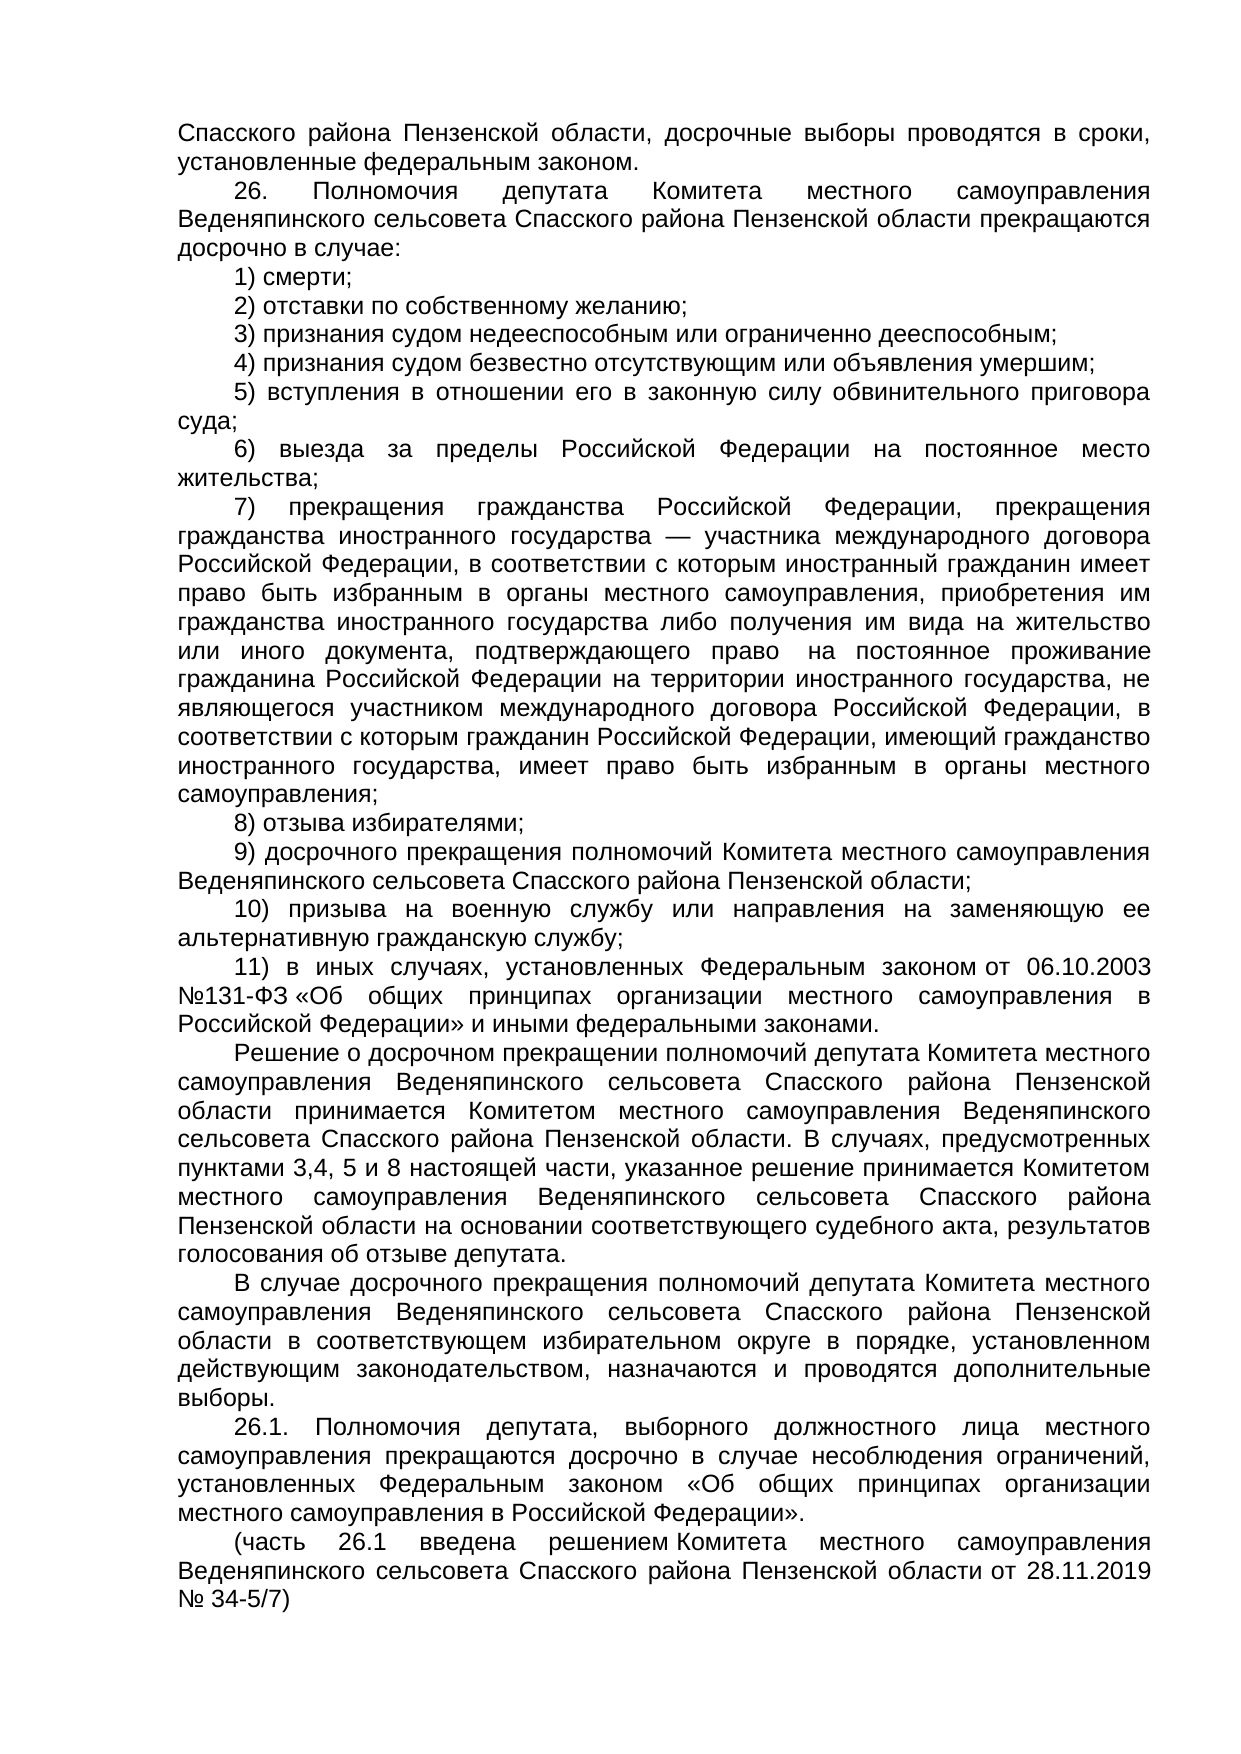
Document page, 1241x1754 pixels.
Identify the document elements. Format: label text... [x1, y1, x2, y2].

text 10) призыва на военную службу или направления на заменяющую ее альтернативную гражданскую службу; [177, 894, 1152, 952]
text 7) прекращения гражданства Российской Федерации, прекращения гражданства иностранного государства — участника международного договора Российской Федерации, в соответствии с которым иностранный гражданин имеет право быть избранным в органы местного самоуправления, приобретения им гражданства иностранного государства либо получения им вида на жительство или иного документа, подтверждающего право на постоянное проживание гражданина Российской Федерации на территории иностранного государства, не являющегося участником международного договора Российской Федерации, в соответствии с которым гражданин Российской Федерации, имеющий гражданство иностранного государства, имеет право быть избранным в органы местного самоуправления; [177, 492, 1152, 808]
text (часть 26.1 введена решением Комитета местного самоуправления Веденяпинского сельсовета Спасского района Пензенской области от 28.11.2019 № 34-5/7) [177, 1527, 1152, 1613]
text 5) вступления в отношении его в законную силу обвинительного приговора суда; [177, 377, 1152, 434]
text 1) смерти; [177, 262, 1152, 291]
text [177, 118, 1152, 176]
text 6) выезда за пределы Российской Федерации на постоянное место жительства; [177, 434, 1152, 492]
text В случае досрочного прекращения полномочий депутата Комитета местного самоуправления Веденяпинского сельсовета Спасского района Пензенской области в соответствующем избирательном округе в порядке, установленном действующим законодательством, назначаются и проводятся дополнительные выборы. [177, 1268, 1152, 1412]
text 2) отставки по собственному желанию; [177, 291, 1152, 319]
text 3) признания судом недееспособным или ограниченно дееспособным; [177, 319, 1152, 348]
text 9) досрочного прекращения полномочий Комитета местного самоуправления Веденяпинского сельсовета Спасского района Пензенской области; [177, 837, 1152, 894]
text Решение о досрочном прекращении полномочий депутата Комитета местного самоуправления Веденяпинского сельсовета Спасского района Пензенской области принимается Комитетом местного самоуправления Веденяпинского сельсовета Спасского района Пензенской области. В случаях, предусмотренных пунктами 3,4, 5 и 8 настоящей части, указанное решение принимается Комитетом местного самоуправления Веденяпинского сельсовета Спасского района Пензенской области на основании соответствующего судебного акта, результатов голосования об отзыве депутата. [177, 1038, 1152, 1268]
text 8) отзыва избирателями; [177, 808, 1152, 837]
text 26.1. Полномочия депутата, выборного должностного лица местного самоуправления прекращаются досрочно в случае несоблюдения ограничений, установленных Федеральным законом «Об общих принципах организации местного самоуправления в Российской Федерации». [177, 1412, 1152, 1527]
text 4) признания судом безвестно отсутствующим или объявления умершим; [177, 348, 1152, 377]
text 26. Полномочия депутата Комитета местного самоуправления Веденяпинского сельсовета Спасского района Пензенской области прекращаются досрочно в случае: [177, 176, 1152, 262]
text 11) в иных случаях, установленных Федеральным законом от 06.10.2003 №131-ФЗ «Об общих принципах организации местного самоуправления в Российской Федерации» и иными федеральными законами. [177, 952, 1152, 1038]
